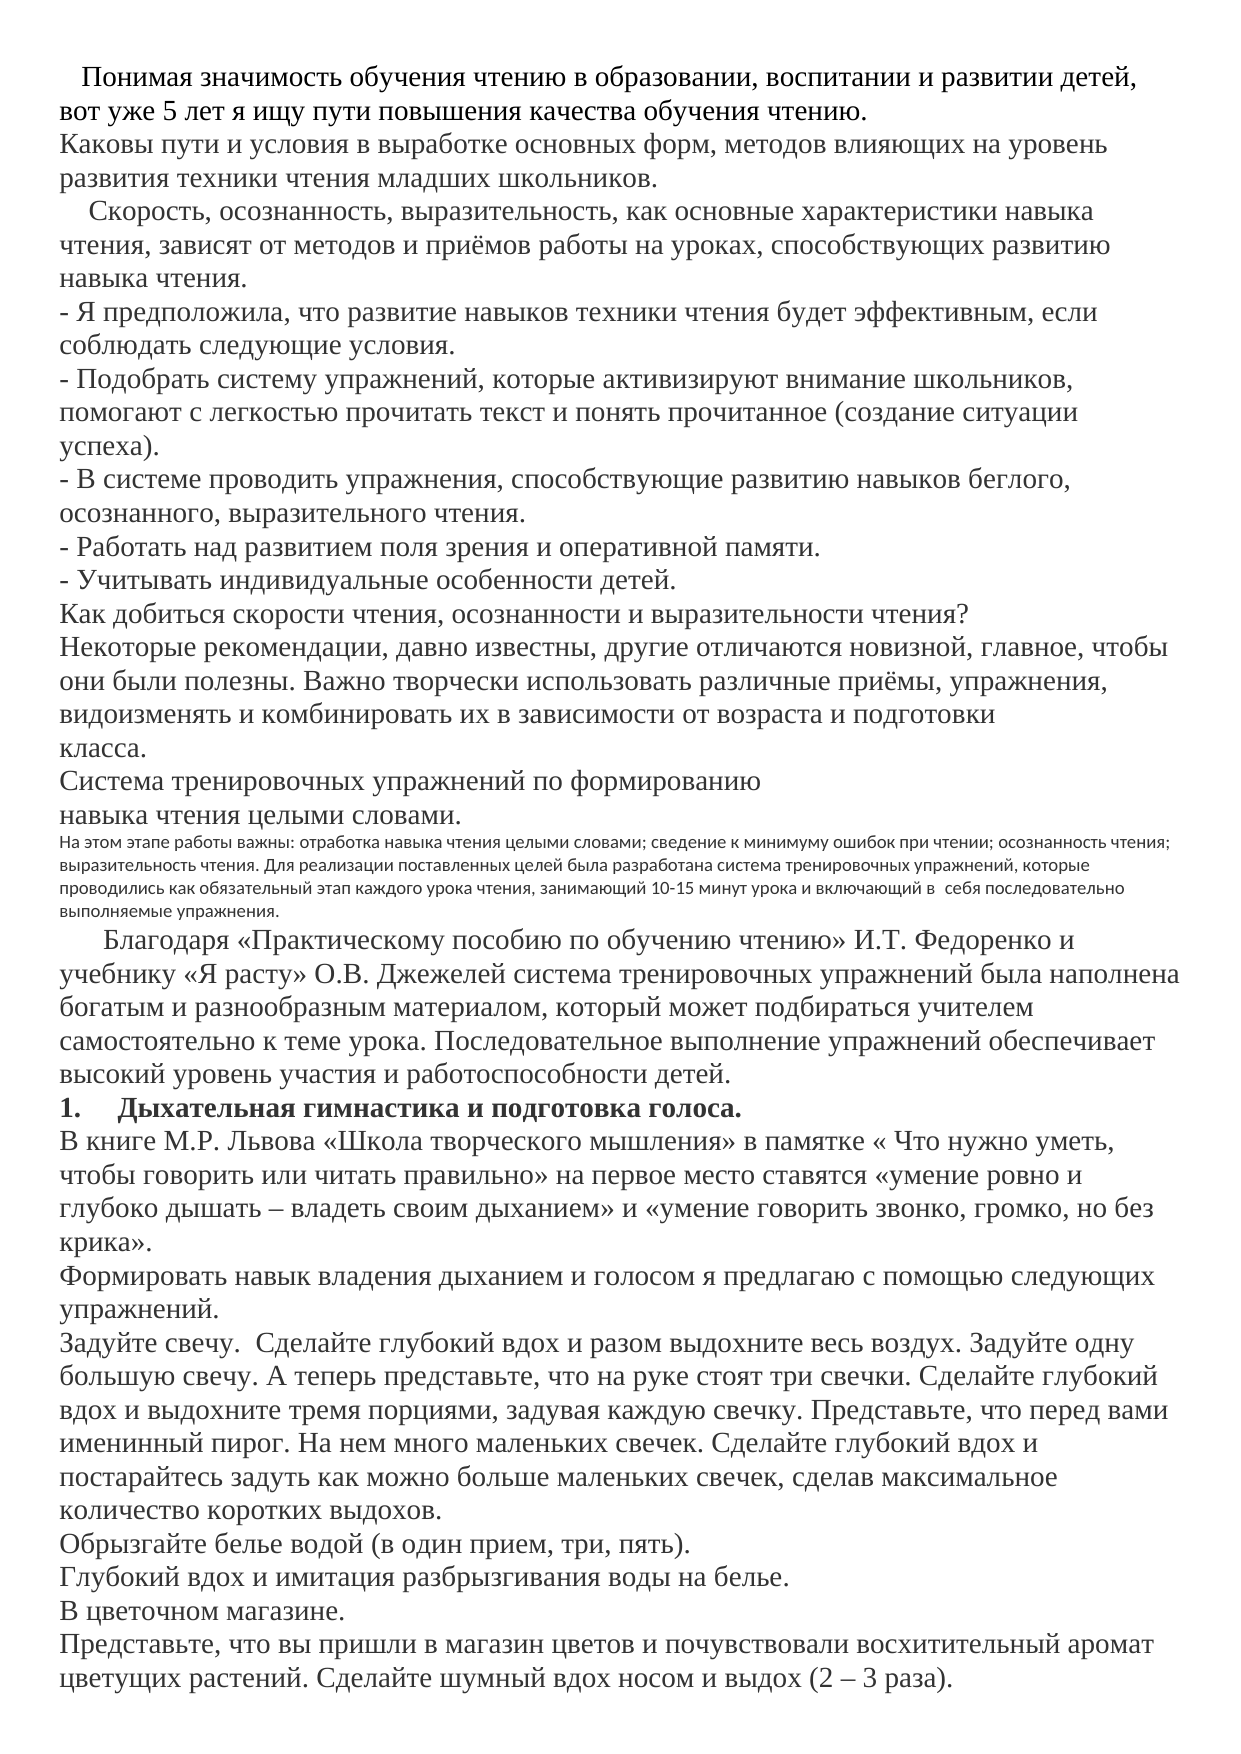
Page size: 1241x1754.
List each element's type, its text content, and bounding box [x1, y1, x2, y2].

text Система тренировочных упражнений по формированию [59, 763, 1181, 797]
text - Я предположила, что развитие навыков техники чтения будет эффективным, если соблюдать следующие условия. [59, 294, 1181, 361]
text Обрызгайте белье водой (в один прием, три, пять). [59, 1526, 1181, 1559]
text 1. Дыхательная гимнастика и подготовка голоса. [59, 1090, 1181, 1123]
text Скорость, осознанность, выразительность, как основные характеристики навыка чтения, зависят от методов и приёмов работы на уроках, способствующих развитию навыка чтения. [59, 193, 1181, 294]
text Благодаря «Практическому пособию по обучению чтению» И.Т. Федоренко и учебнику «Я расту» О.В. Джежелей система тренировочных упражнений была наполнена богатым и разнообразным материалом, который может подбираться учителем самостоятельно к теме урока. Последовательное выполнение упражнений обеспечивает высокий уровень участия и работоспособности детей. [59, 922, 1181, 1090]
text В книге М.Р. Львова «Школа творческого мышления» в памятке « Что нужно уметь, чтобы говорить или читать правильно» на первое место ставятся «умение ровно и глубоко дышать – владеть своим дыханием» и «умение говорить звонко, громко, но без крика». [59, 1123, 1181, 1258]
text Задуйте свечу. Сделайте глубокий вдох и разом выдохните весь воздух. Задуйте одну большую свечу. А теперь представьте, что на руке стоят три свечки. Сделайте глубокий вдох и выдохните тремя порциями, задувая каждую свечку. Представьте, что перед вами именинный пирог. На нем много маленьких свечек. Сделайте глубокий вдох и постарайтесь задуть как можно больше маленьких свечек, сделав максимальное количество коротких выдохов. [59, 1325, 1181, 1526]
text - Подобрать систему упражнений, которые активизируют внимание школьников, помогают с легкостью прочитать текст и понять прочитанное (создание ситуации успеха). [59, 361, 1181, 462]
text Глубокий вдох и имитация разбрызгивания воды на белье. [59, 1559, 1181, 1593]
text Как добиться скорости чтения, осознанности и выразительности чтения? [59, 596, 1181, 629]
text - Учитывать индивидуальные особенности детей. [59, 562, 1181, 596]
text Понимая значимость обучения чтению в образовании, воспитании и развитии детей, вот уже 5 лет я ищу пути повышения качества обучения чтению. [59, 59, 1181, 126]
text В цветочном магазине. [59, 1593, 1181, 1627]
text Представьте, что вы пришли в магазин цветов и почувствовали восхитительный аромат цветущих растений. Сделайте шумный вдох носом и выдох (2 – 3 раза). [59, 1627, 1181, 1694]
text Формировать навык владения дыханием и голосом я предлагаю с помощью следующих упражнений. [59, 1258, 1181, 1325]
text - В системе проводить упражнения, способствующие развитию навыков беглого, осознанного, выразительного чтения. [59, 462, 1181, 529]
text - Работать над развитием поля зрения и оперативной памяти. [59, 529, 1181, 562]
text навыка чтения целыми словами. [59, 797, 1181, 831]
text Некоторые рекомендации, давно известны, другие отличаются новизной, главное, чтобы они были полезны. Важно творчески использовать различные приёмы, упражнения, видоизменять и комбинировать их в зависимости от возраста и подготовки класса. [59, 629, 1181, 763]
text Каковы пути и условия в выработке основных форм, методов влияющих на уровень развития техники чтения младших школьников. [59, 126, 1181, 193]
text На этом этапе работы важны: отработка навыка чтения целыми словами; сведение к минимуму ошибок при чтении; осознанность чтения; выразительность чтения. Для реализации поставленных целей была разработана система тренировочных упражнений, которые проводились как обязательный этап каждого урока чтения, занимающий 10-15 минут урока и включающий в себя последовательно выполняемые упражнения. [59, 831, 1181, 922]
